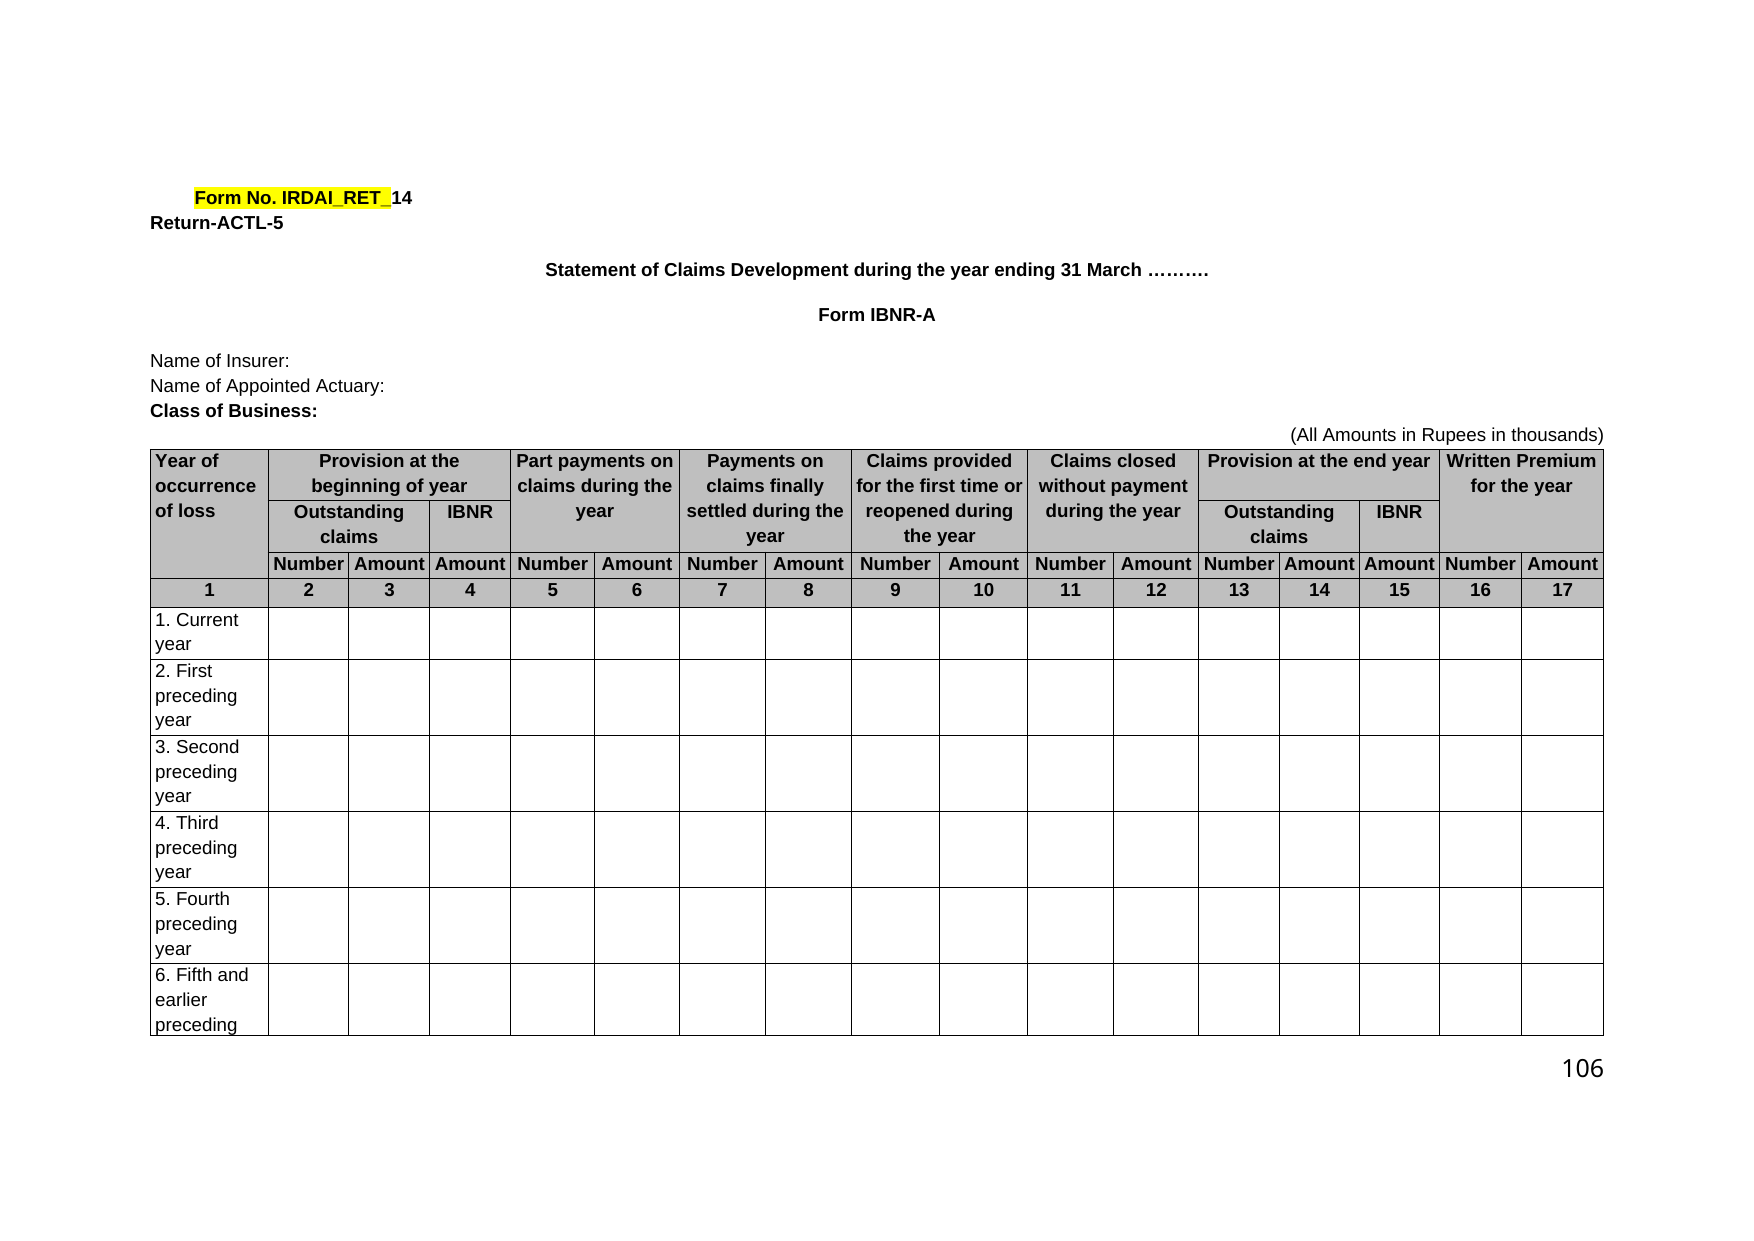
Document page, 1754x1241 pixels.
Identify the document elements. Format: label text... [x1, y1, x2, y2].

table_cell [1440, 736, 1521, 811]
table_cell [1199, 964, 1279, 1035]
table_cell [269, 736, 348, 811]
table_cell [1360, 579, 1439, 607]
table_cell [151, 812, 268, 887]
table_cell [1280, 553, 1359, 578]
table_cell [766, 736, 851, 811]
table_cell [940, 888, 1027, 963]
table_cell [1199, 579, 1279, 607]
text Name of Appointed Actuary: [150, 374, 1604, 396]
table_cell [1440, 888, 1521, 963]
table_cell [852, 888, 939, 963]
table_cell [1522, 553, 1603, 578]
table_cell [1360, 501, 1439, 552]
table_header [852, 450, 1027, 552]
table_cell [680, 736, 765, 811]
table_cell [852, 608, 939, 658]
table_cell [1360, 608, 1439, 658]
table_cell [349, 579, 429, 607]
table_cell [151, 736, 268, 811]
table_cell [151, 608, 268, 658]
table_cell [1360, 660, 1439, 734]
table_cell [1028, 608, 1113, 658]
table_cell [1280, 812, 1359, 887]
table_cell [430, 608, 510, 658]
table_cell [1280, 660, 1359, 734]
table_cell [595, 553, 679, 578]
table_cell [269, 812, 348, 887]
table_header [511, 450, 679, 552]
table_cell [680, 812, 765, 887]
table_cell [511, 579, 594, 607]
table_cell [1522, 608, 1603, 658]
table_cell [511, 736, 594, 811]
text Form IBNR-A [150, 304, 1604, 326]
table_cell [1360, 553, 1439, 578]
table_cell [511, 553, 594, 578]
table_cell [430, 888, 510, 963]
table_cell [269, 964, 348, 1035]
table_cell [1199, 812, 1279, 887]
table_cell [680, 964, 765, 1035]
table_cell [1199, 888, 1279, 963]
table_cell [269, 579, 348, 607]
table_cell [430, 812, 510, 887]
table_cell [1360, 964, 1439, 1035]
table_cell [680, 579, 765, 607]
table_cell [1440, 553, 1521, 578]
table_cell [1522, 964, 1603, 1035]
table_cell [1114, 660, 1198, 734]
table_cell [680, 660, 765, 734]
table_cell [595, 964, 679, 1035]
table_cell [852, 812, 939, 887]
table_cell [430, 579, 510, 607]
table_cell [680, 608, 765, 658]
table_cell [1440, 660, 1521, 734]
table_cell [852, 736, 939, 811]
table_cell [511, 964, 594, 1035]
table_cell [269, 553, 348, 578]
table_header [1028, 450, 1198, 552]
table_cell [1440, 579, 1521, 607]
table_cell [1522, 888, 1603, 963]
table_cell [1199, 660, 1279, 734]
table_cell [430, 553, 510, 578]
text Class of Business: [150, 399, 1604, 421]
text Return-ACTL-5 [150, 212, 1604, 233]
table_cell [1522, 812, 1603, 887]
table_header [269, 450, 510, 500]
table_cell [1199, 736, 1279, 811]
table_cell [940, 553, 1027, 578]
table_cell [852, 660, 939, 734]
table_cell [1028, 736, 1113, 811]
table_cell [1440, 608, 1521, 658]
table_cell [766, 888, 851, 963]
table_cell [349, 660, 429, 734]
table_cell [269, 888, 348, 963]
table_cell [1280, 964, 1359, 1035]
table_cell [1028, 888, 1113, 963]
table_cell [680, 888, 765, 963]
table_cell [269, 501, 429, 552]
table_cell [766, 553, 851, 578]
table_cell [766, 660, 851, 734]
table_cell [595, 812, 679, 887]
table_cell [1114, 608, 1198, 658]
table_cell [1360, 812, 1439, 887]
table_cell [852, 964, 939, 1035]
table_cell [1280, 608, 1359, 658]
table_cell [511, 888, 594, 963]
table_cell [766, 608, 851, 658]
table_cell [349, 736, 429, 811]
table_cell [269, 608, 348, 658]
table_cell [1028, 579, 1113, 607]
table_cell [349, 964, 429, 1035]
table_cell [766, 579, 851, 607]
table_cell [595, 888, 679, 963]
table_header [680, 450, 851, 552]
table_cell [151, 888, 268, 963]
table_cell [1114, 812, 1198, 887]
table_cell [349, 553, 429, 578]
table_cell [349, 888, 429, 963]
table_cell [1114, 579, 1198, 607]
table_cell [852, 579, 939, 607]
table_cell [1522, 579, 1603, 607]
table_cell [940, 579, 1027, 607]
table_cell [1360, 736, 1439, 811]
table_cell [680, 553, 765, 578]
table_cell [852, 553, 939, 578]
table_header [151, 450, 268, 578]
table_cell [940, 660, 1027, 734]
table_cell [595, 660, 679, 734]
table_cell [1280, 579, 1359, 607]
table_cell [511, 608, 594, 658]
text Statement of Claims Development during the year ending 31 March ………. [150, 258, 1604, 280]
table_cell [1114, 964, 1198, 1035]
text (All Amounts in Rupees in thousands) [150, 424, 1604, 446]
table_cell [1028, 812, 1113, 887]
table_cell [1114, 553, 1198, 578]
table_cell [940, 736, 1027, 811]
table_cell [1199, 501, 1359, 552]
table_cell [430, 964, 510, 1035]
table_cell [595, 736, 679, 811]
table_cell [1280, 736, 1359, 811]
text Name of Insurer: [150, 350, 1604, 371]
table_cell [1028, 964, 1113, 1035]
text Form No. IRDAI_RET_14 [391, 187, 1604, 209]
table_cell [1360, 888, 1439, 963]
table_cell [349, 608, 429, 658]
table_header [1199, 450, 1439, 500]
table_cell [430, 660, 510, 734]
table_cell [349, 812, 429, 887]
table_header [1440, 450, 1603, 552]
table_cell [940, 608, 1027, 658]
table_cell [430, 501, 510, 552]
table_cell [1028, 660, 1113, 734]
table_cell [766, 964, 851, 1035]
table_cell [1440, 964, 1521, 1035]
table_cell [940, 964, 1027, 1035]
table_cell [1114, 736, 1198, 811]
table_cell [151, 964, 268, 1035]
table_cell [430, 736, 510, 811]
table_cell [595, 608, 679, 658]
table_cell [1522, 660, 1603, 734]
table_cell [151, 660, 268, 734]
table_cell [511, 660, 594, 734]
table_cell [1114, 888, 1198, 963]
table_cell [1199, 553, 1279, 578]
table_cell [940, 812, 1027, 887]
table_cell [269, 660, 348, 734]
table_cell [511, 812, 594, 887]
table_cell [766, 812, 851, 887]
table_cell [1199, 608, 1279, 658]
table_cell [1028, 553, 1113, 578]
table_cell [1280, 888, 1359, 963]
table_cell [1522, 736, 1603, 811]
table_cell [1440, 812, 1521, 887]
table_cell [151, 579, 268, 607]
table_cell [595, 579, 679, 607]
